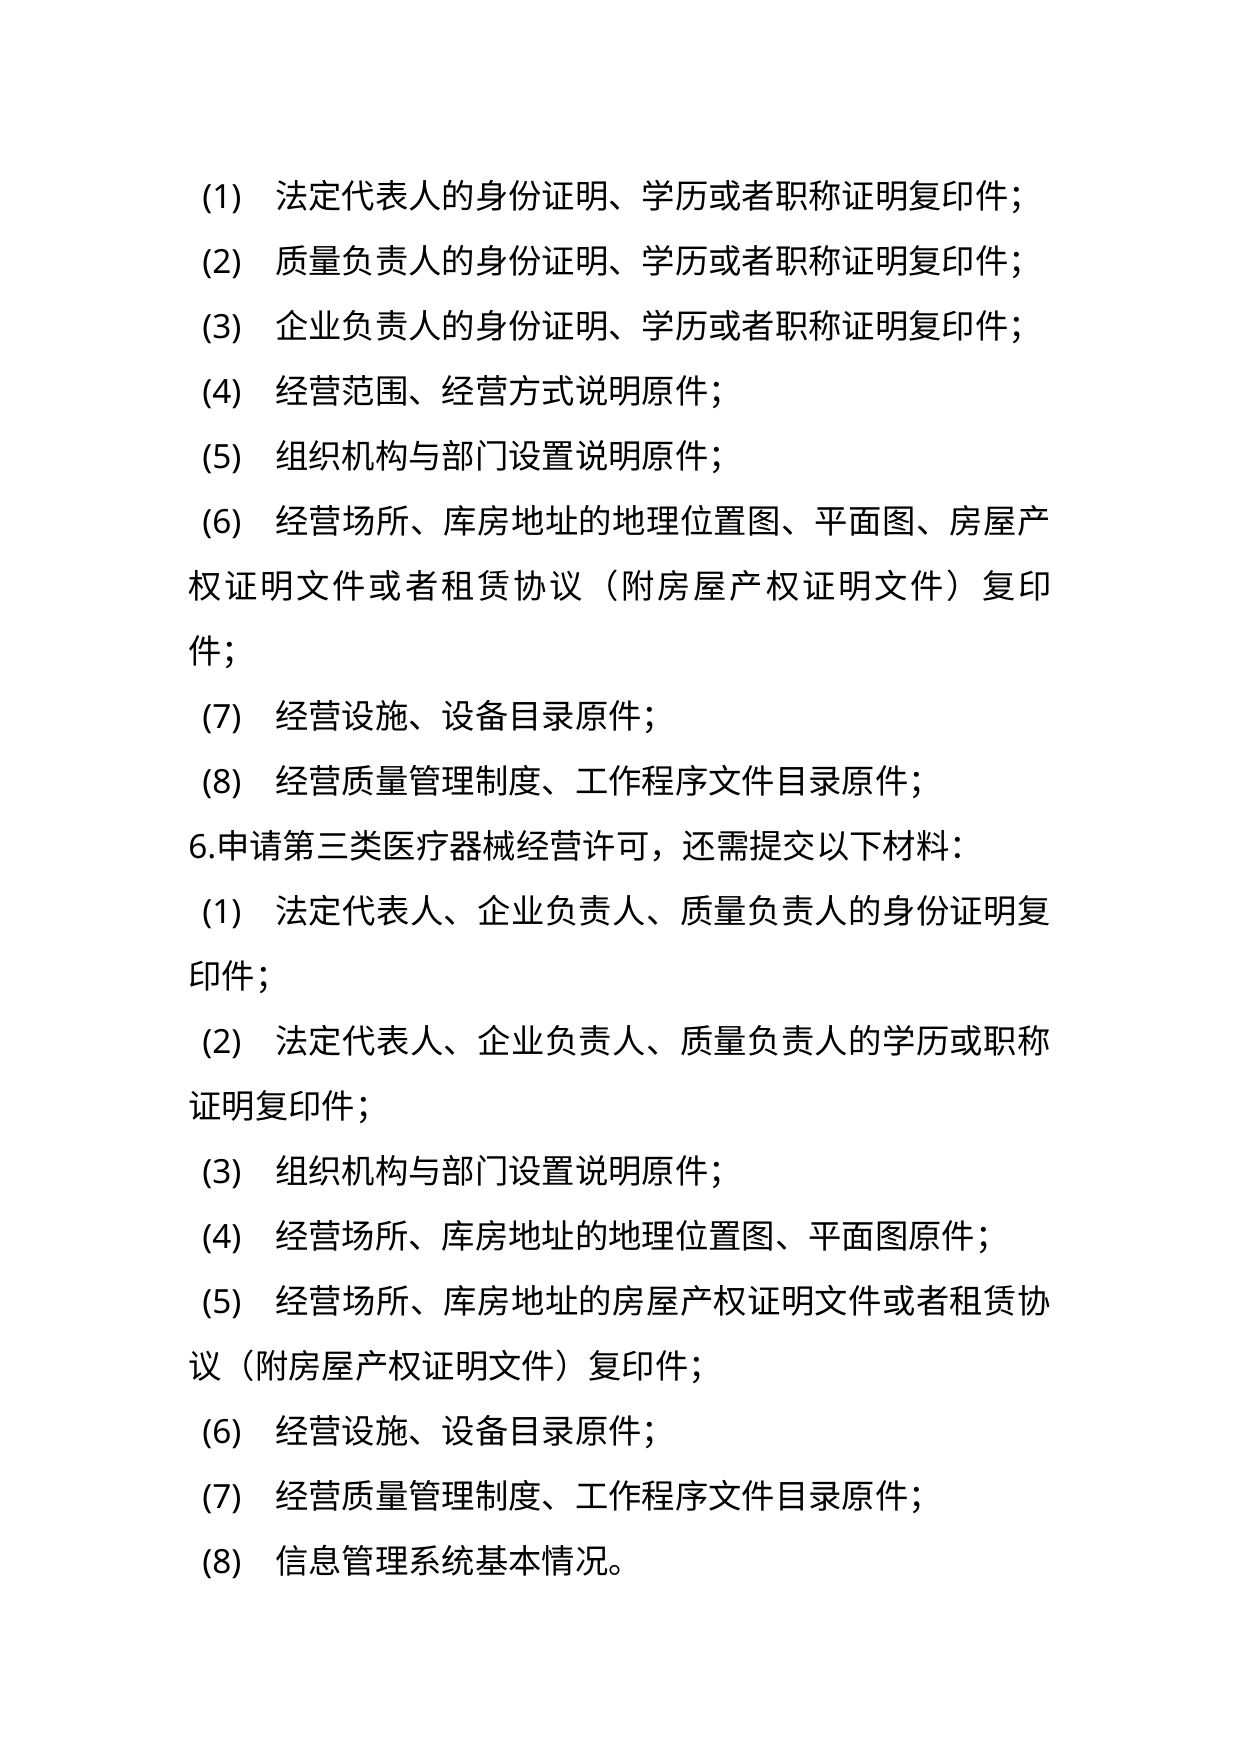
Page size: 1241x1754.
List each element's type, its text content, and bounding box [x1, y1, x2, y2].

list 经营设施、设备目录原件； [188, 682, 1053, 747]
list 经营质量管理制度、工作程序文件目录原件； 6.申请第三类医疗器械经营许可，还需提交以下材料： [188, 747, 1053, 877]
list 法定代表人、企业负责人、质量负责人的学历或职称证明复印件； [188, 1007, 1053, 1137]
list 经营场所、库房地址的房屋产权证明文件或者租赁协议（附房屋产权证明文件）复印件； [188, 1267, 1053, 1397]
list 法定代表人、企业负责人、质量负责人的身份证明复印件； [188, 877, 1053, 1007]
list 组织机构与部门设置说明原件； [188, 1137, 1053, 1202]
list 组织机构与部门设置说明原件； [188, 422, 1053, 487]
list 经营质量管理制度、工作程序文件目录原件； [188, 1462, 1053, 1527]
list 信息管理系统基本情况。 [188, 1527, 1053, 1592]
list 质量负责人的身份证明、学历或者职称证明复印件； [188, 227, 1053, 292]
list 经营场所、库房地址的地理位置图、平面图、房屋产权证明文件或者租赁协议（附房屋产权证明文件）复印件； [188, 487, 1053, 682]
list 经营设施、设备目录原件； [188, 1397, 1053, 1462]
list 经营场所、库房地址的地理位置图、平面图原件； [188, 1202, 1053, 1267]
list 经营范围、经营方式说明原件； [188, 357, 1053, 422]
list 法定代表人的身份证明、学历或者职称证明复印件； [188, 162, 1053, 227]
list 企业负责人的身份证明、学历或者职称证明复印件； [188, 292, 1053, 357]
